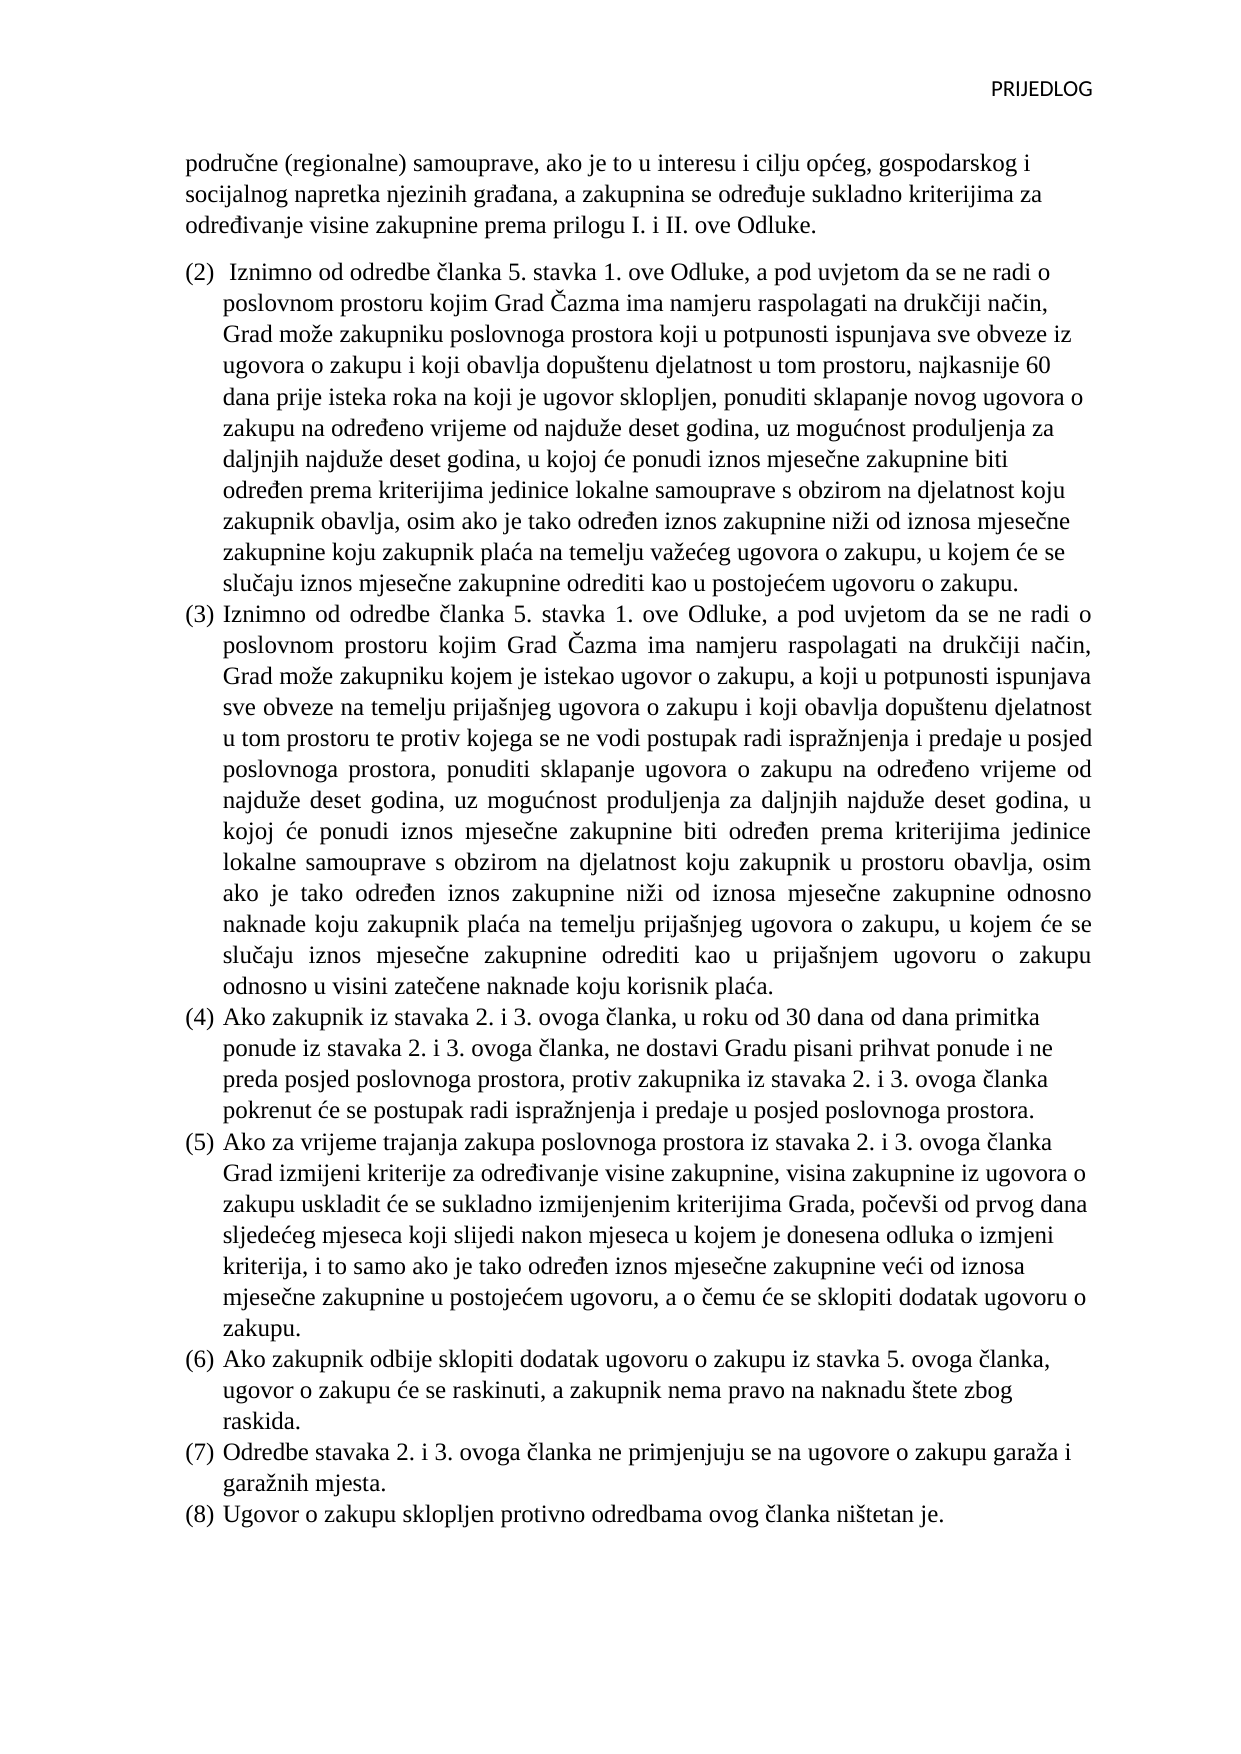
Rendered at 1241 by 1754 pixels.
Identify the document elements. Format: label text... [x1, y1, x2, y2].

list Ako za vrijeme trajanja zakupa poslovnoga prostora iz stavaka 2. i 3. ovoga članka Grad izmijeni kriterije za određivanje visine zakupnine, visina zakupnine iz ugovora o zakupu uskladit će se sukladno izmijenjenim kriterijima Grada, počevši od prvog dana sljedećeg mjeseca koji slijedi nakon mjeseca u kojem je donesena odluka o izmjeni kriterija, i to samo ako je tako određen iznos mjesečne zakupnine veći od iznosa mjesečne zakupnine u postojećem ugovoru, a o čemu će se sklopiti dodatak ugovoru o zakupu. [185, 1127, 1093, 1342]
list Ako zakupnik iz stavaka 2. i 3. ovoga članka, u roku od 30 dana od dana primitka ponude iz stavaka 2. i 3. ovoga članka, ne dostavi Gradu pisani prihvat ponude i ne preda posjed poslovnoga prostora, protiv zakupnika iz stavaka 2. i 3. ovoga članka pokrenut će se postupak radi ispražnjenja i predaje u posjed poslovnoga prostora. [185, 1002, 1093, 1124]
list Iznimno od odredbe članka 5. stavka 1. ove Odluke, a pod uvjetom da se ne radi o poslovnom prostoru kojim Grad Čazma ima namjeru raspolagati na drukčiji način, Grad može zakupniku poslovnoga prostora koji u potpunosti ispunjava sve obveze iz ugovora o zakupu i koji obavlja dopuštenu djelatnost u tom prostoru, najkasnije 60 dana prije isteka roka na koji je ugovor sklopljen, ponuditi sklapanje novog ugovora o zakupu na određeno vrijeme od najduže deset godina, uz mogućnost produljenja za daljnjih najduže deset godina, u kojoj će ponudi iznos mjesečne zakupnine biti određen prema kriterijima jedinice lokalne samouprave s obzirom na djelatnost koju zakupnik obavlja, osim ako je tako određen iznos zakupnine niži od iznosa mjesečne zakupnine koju zakupnik plaća na temelju važećeg ugovora o zakupu, u kojem će se slučaju iznos mjesečne zakupnine odrediti kao u postojećem ugovoru o zakupu. [185, 257, 1093, 597]
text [185, 148, 1093, 238]
list Odredbe stavaka 2. i 3. ovoga članka ne primjenjuju se na ugovore o zakupu garaža i garažnih mjesta. [185, 1437, 1093, 1497]
list Ako zakupnik odbije sklopiti dodatak ugovoru o zakupu iz stavka 5. ovoga članka, ugovor o zakupu će se raskinuti, a zakupnik nema pravo na naknadu štete zbog raskida. [185, 1344, 1093, 1435]
list Iznimno od odredbe članka 5. stavka 1. ove Odluke, a pod uvjetom da se ne radi o poslovnom prostoru kojim Grad Čazma ima namjeru raspolagati na drukčiji način, Grad može zakupniku kojem je istekao ugovor o zakupu, a koji u potpunosti ispunjava sve obveze na temelju prijašnjeg ugovora o zakupu i koji obavlja dopuštenu djelatnost u tom prostoru te protiv kojega se ne vodi postupak radi ispražnjenja i predaje u posjed poslovnoga prostora, ponuditi sklapanje ugovora o zakupu na određeno vrijeme od najduže deset godina, uz mogućnost produljenja za daljnjih najduže deset godina, u kojoj će ponudi iznos mjesečne zakupnine biti određen prema kriterijima jedinice lokalne samouprave s obzirom na djelatnost koju zakupnik u prostoru obavlja, osim ako je tako određen iznos zakupnine niži od iznosa mjesečne zakupnine odnosno naknade koju zakupnik plaća na temelju prijašnjeg ugovora o zakupu, u kojem će se slučaju iznos mjesečne zakupnine odrediti kao u prijašnjem ugovoru o zakupu odnosno u visini zatečene naknade koju korisnik plaća. [185, 599, 1093, 1000]
list Ugovor o zakupu sklopljen protivno odredbama ovog članka ništetan je. [185, 1499, 1093, 1528]
